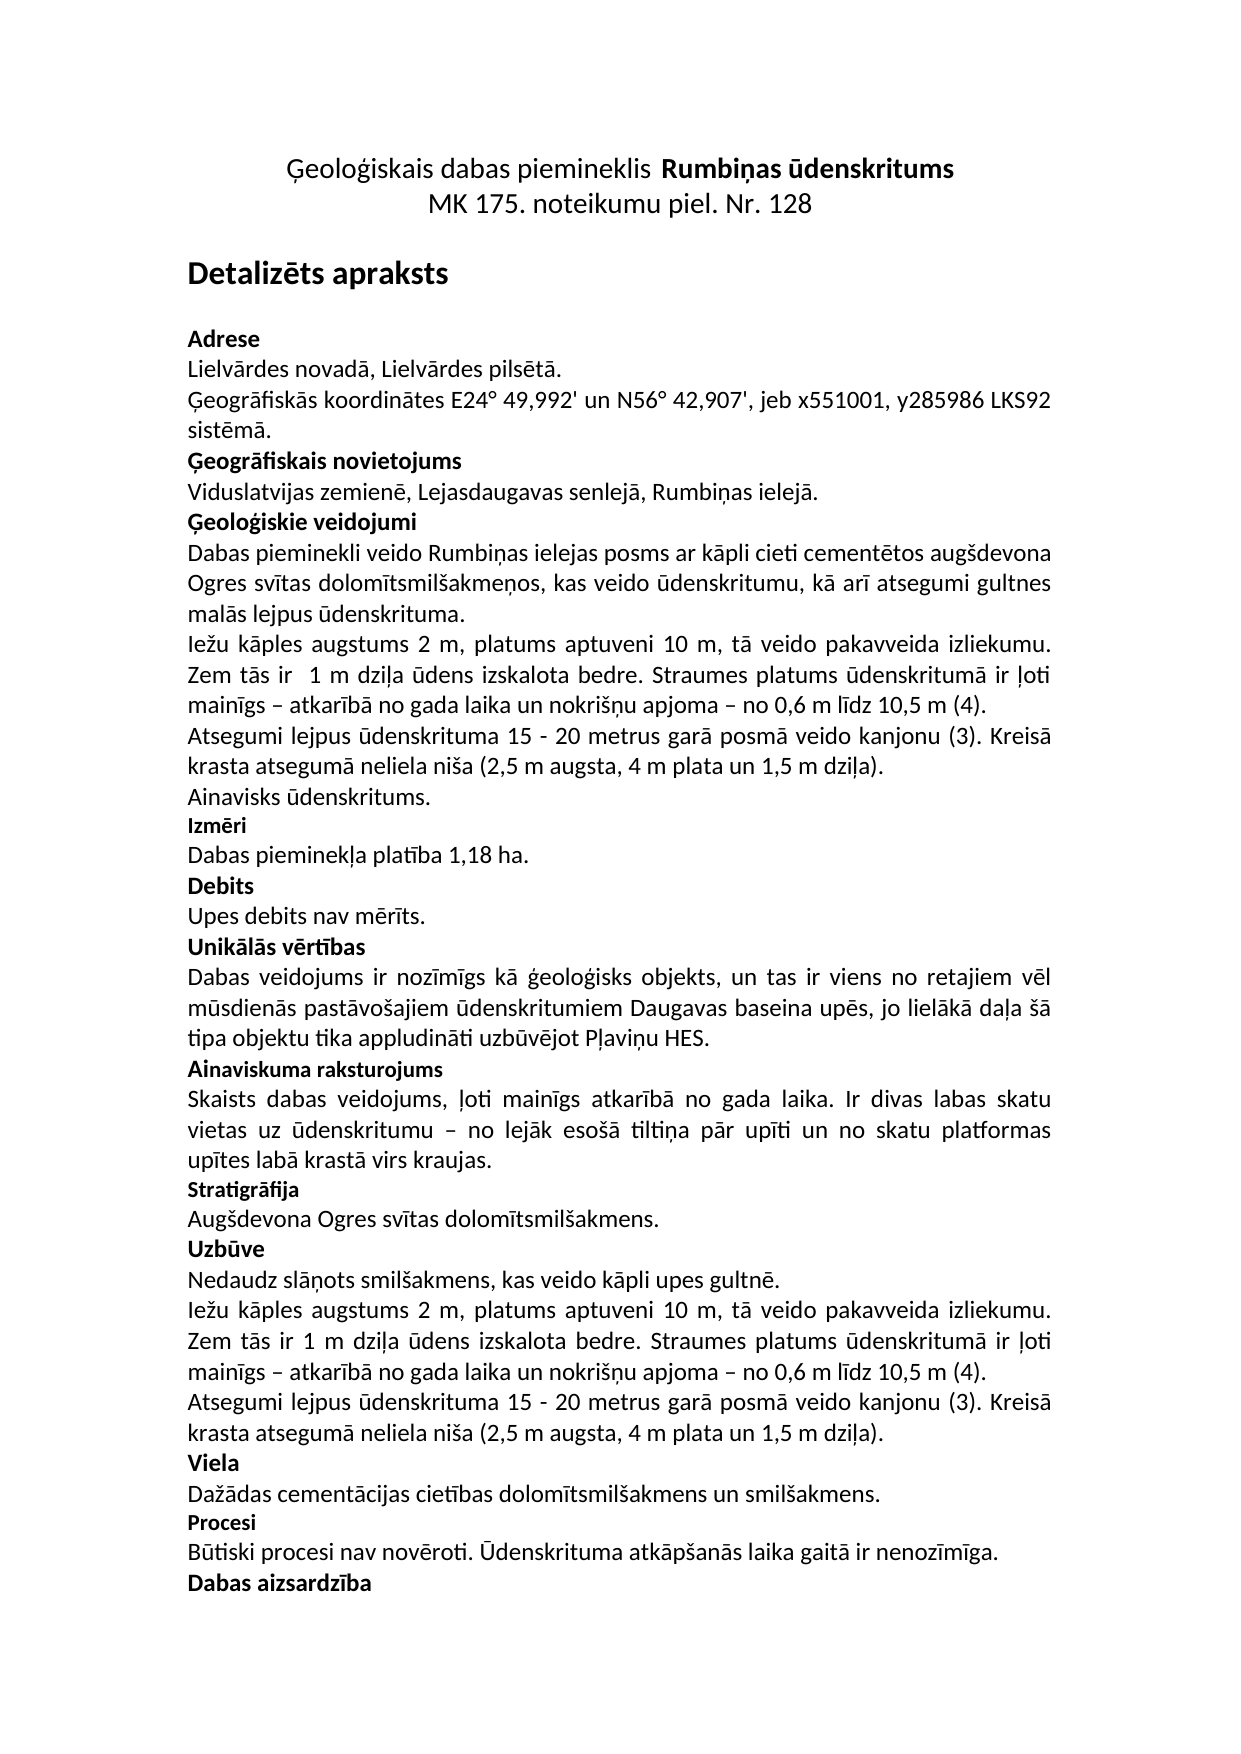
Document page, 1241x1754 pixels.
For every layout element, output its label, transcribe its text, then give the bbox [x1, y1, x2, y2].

text Dabas aizsardzība [187, 1567, 1053, 1597]
text Dabas pieminekli veido Rumbiņas ielejas posms ar kāpli cieti cementētos augšdevona Ogres svītas dolomītsmilšakmeņos, kas veido ūdenskritumu, kā arī atsegumi gultnes malās lejpus ūdenskrituma. [187, 537, 1053, 628]
text Dabas veidojums ir nozīmīgs kā ģeoloģisks objekts, un tas ir viens no retajiem vēl mūsdienās pastāvošajiem ūdenskritumiem Daugavas baseina upēs, jo lielākā daļa šā tipa objektu tika appludināti uzbūvējot Pļaviņu HES. [187, 961, 1053, 1053]
text Viduslatvijas zemienē, Lejasdaugavas senlejā, Rumbiņas ielejā. [187, 476, 1053, 506]
text Debits [187, 870, 1053, 900]
text MK 175. noteikumu piel. Nr. 128 [187, 186, 1053, 221]
text Skaists dabas veidojums, ļoti mainīgs atkarībā no gada laika. Ir divas labas skatu vietas uz ūdenskritumu – no lejāk esošā tiltiņa pār upīti un no skatu platformas upītes labā krastā virs kraujas. [187, 1083, 1053, 1175]
text Ģeogrāfiskās koordinātes E24° 49,992' un N56° 42,907', jeb x551001, y285986 LKS92 sistēmā. [187, 384, 1053, 445]
text Ģeoloģiskie veidojumi [187, 506, 1053, 537]
text Iežu kāples augstums 2 m, platums aptuveni 10 m, tā veido pakavveida izliekumu. Zem tās ir 1 m dziļa ūdens izskalota bedre. Straumes platums ūdenskritumā ir ļoti mainīgs – atkarībā no gada laika un nokrišņu apjoma – no 0,6 m līdz 10,5 m (4). [187, 1295, 1053, 1386]
text Unikālās vērtības [187, 931, 1053, 961]
text Ģeoloģiskais dabas piemineklis Rumbiņas ūdenskritums [187, 150, 1053, 186]
text Izmēri [187, 811, 1053, 839]
text Dabas pieminekļa platība 1,18 ha. [187, 839, 1053, 870]
text Ģeogrāfiskais novietojums [187, 445, 1053, 476]
text Atsegumi lejpus ūdenskrituma 15 - 20 metrus garā posmā veido kanjonu (3). Kreisā krasta atsegumā neliela niša (2,5 m augsta, 4 m plata un 1,5 m dziļa). [187, 1386, 1053, 1447]
text Lielvārdes novadā, Lielvārdes pilsētā. [187, 353, 1053, 384]
text Upes debits nav mērīts. [187, 900, 1053, 931]
text Atsegumi lejpus ūdenskrituma 15 - 20 metrus garā posmā veido kanjonu (3). Kreisā krasta atsegumā neliela niša (2,5 m augsta, 4 m plata un 1,5 m dziļa). [187, 720, 1053, 781]
text Augšdevona Ogres svītas dolomītsmilšakmens. [187, 1203, 1053, 1234]
text Detalizēts apraksts [187, 252, 1053, 292]
text Iežu kāples augstums 2 m, platums aptuveni 10 m, tā veido pakavveida izliekumu. Zem tās ir 1 m dziļa ūdens izskalota bedre. Straumes platums ūdenskritumā ir ļoti mainīgs – atkarībā no gada laika un nokrišņu apjoma – no 0,6 m līdz 10,5 m (4). [187, 628, 1053, 720]
text Būtiski procesi nav novēroti. Ūdenskrituma atkāpšanās laika gaitā ir nenozīmīga. [187, 1536, 1053, 1567]
text Stratigrāfija [187, 1175, 1053, 1203]
text Nedaudz slāņots smilšakmens, kas veido kāpli upes gultnē. [187, 1264, 1053, 1295]
text Adrese [187, 323, 1053, 353]
text Viela [187, 1447, 1053, 1478]
text Dažādas cementācijas cietības dolomītsmilšakmens un smilšakmens. [187, 1478, 1053, 1508]
text Ainaviskuma raksturojums [187, 1053, 1053, 1083]
text Procesi [187, 1508, 1053, 1536]
text Ainavisks ūdenskritums. [187, 781, 1053, 811]
text Uzbūve [187, 1234, 1053, 1264]
